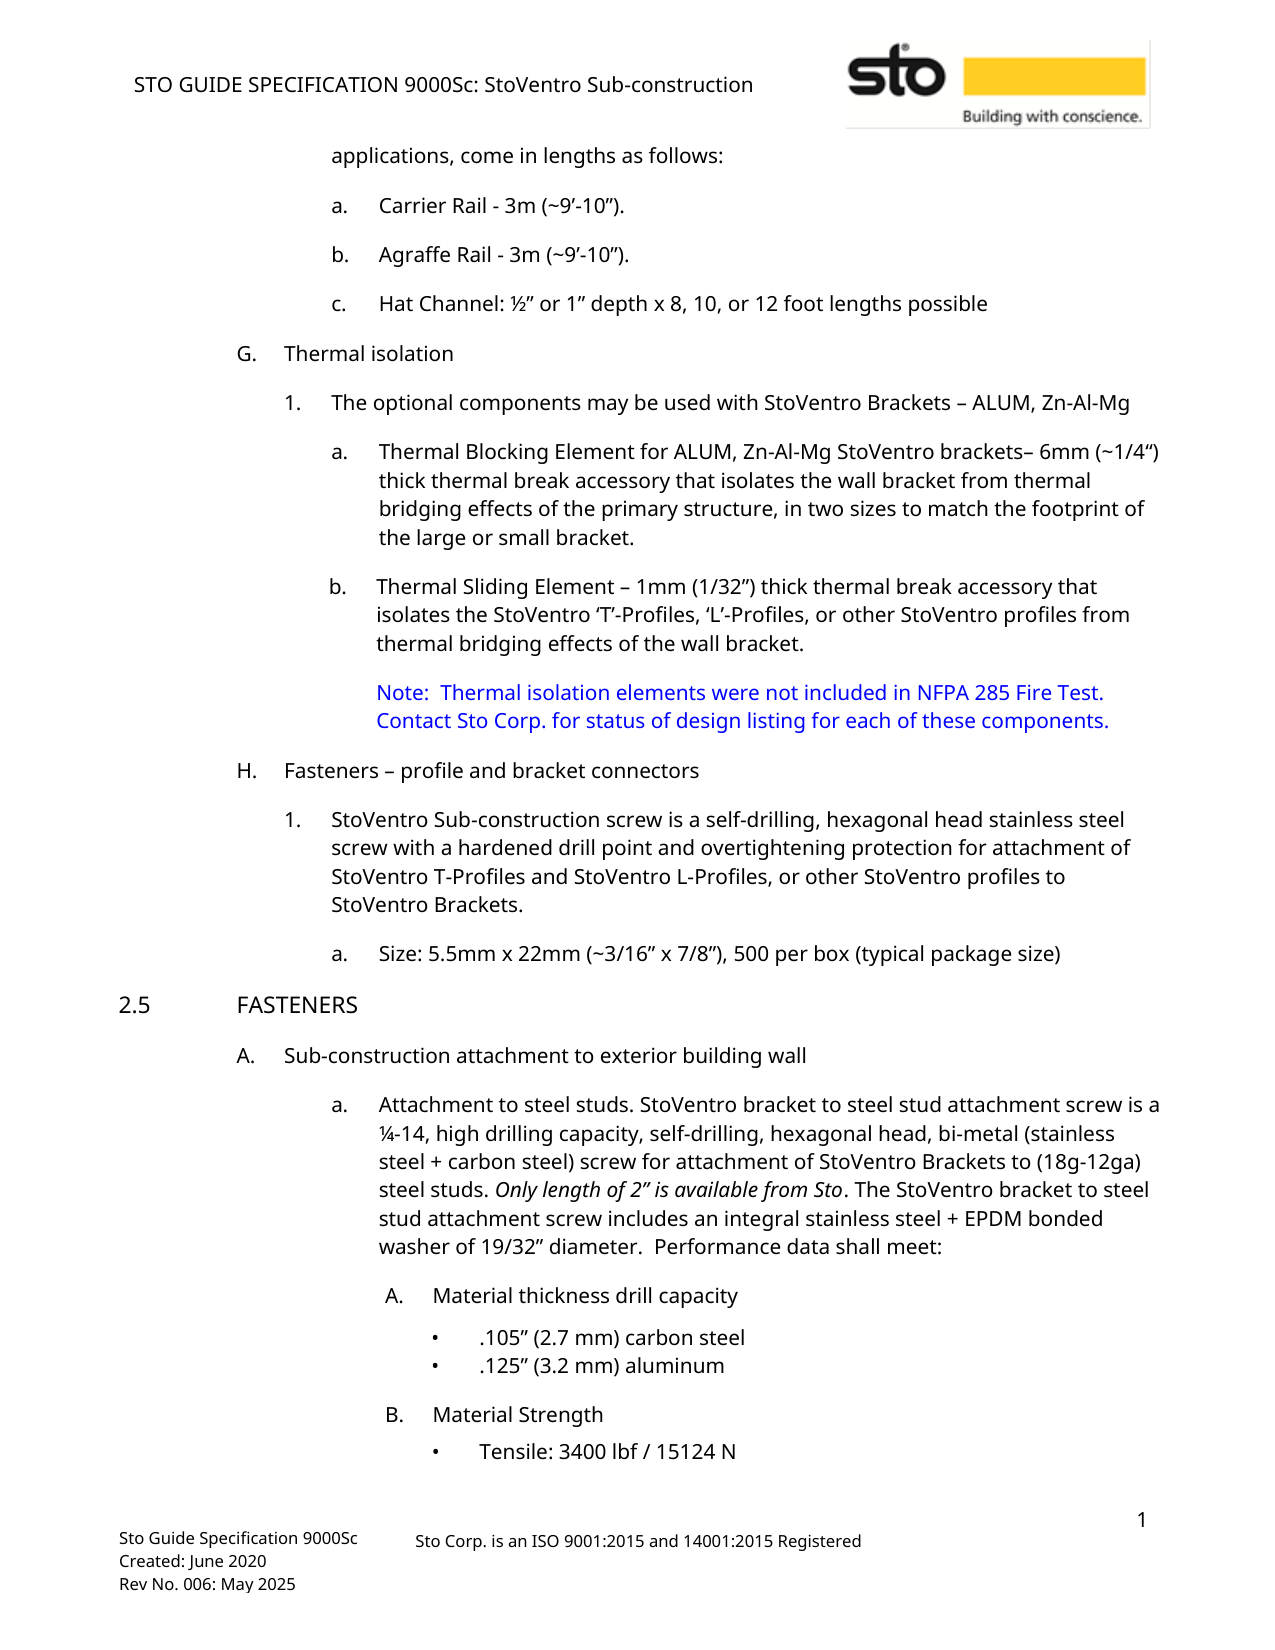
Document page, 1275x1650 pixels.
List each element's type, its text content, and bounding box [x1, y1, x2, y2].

list Material Strength [385, 1400, 1167, 1429]
subtitle Hat Channel: ½” or 1” depth x 8, 10, or 12 foot lengths possible [331, 289, 1167, 318]
subtitle Size: 5.5mm x 22mm (~3/16” x 7/8”), 500 per box (typical package size) [331, 939, 1167, 968]
subtitle Note: Thermal isolation elements were not included in NFPA 285 Fire Test. Contact Sto Corp. for status of design listing for each of these components. [376, 678, 1167, 735]
subtitle Thermal Sliding Element – 1mm (1/32”) thick thermal break accessory that isolates the StoVentro ‘T’-Profiles, ‘L’-Profiles, or other StoVentro profiles from thermal bridging effects of the wall bracket. [328, 572, 1167, 657]
subtitle Agraffe Rail - 3m (~9’-10”). [331, 240, 1167, 269]
subtitle Sub-construction attachment to exterior building wall [236, 1041, 1167, 1069]
subtitle Thermal Blocking Element for ALUM, Zn-Al-Mg StoVentro brackets– 6mm (~1/4“) thick thermal break accessory that isolates the wall bracket from thermal bridging effects of the primary structure, in two sizes to match the footprint of the large or small bracket. [331, 437, 1167, 551]
list .125” (3.2 mm) aluminum [431, 1351, 1167, 1379]
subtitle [284, 142, 1167, 170]
subtitle FASTENERS [118, 989, 1167, 1020]
list Attachment to steel studs. StoVentro bracket to steel stud attachment screw is a ¼-14, high drilling capacity, self-drilling, hexagonal head, bi-metal (stainless steel + carbon steel) screw for attachment of StoVentro Brackets to (18g-12ga) steel studs. Only length of 2” is available from Sto. The StoVentro bracket to steel stud attachment screw includes an integral stainless steel + EPDM bonded washer of 19/32” diameter. Performance data shall meet: [331, 1090, 1167, 1261]
picture [845, 40, 1152, 130]
subtitle Carrier Rail - 3m (~9’-10”). [331, 191, 1167, 219]
subtitle StoVentro Sub-construction screw is a self-drilling, hexagonal head stainless steel screw with a hardened drill point and overtightening protection for attachment of StoVentro T-Profiles and StoVentro L-Profiles, or other StoVentro profiles to StoVentro Brackets. [284, 805, 1167, 919]
list Tensile: 3400 lbf / 15124 N [432, 1437, 1167, 1466]
subtitle The optional components may be used with StoVentro Brackets – ALUM, Zn-Al-Mg [284, 388, 1167, 416]
list Material thickness drill capacity [385, 1282, 1167, 1310]
subtitle Thermal isolation [236, 339, 1167, 367]
list .105” (2.7 mm) carbon steel [431, 1323, 1167, 1351]
subtitle Fasteners – profile and bracket connectors [236, 756, 1167, 784]
